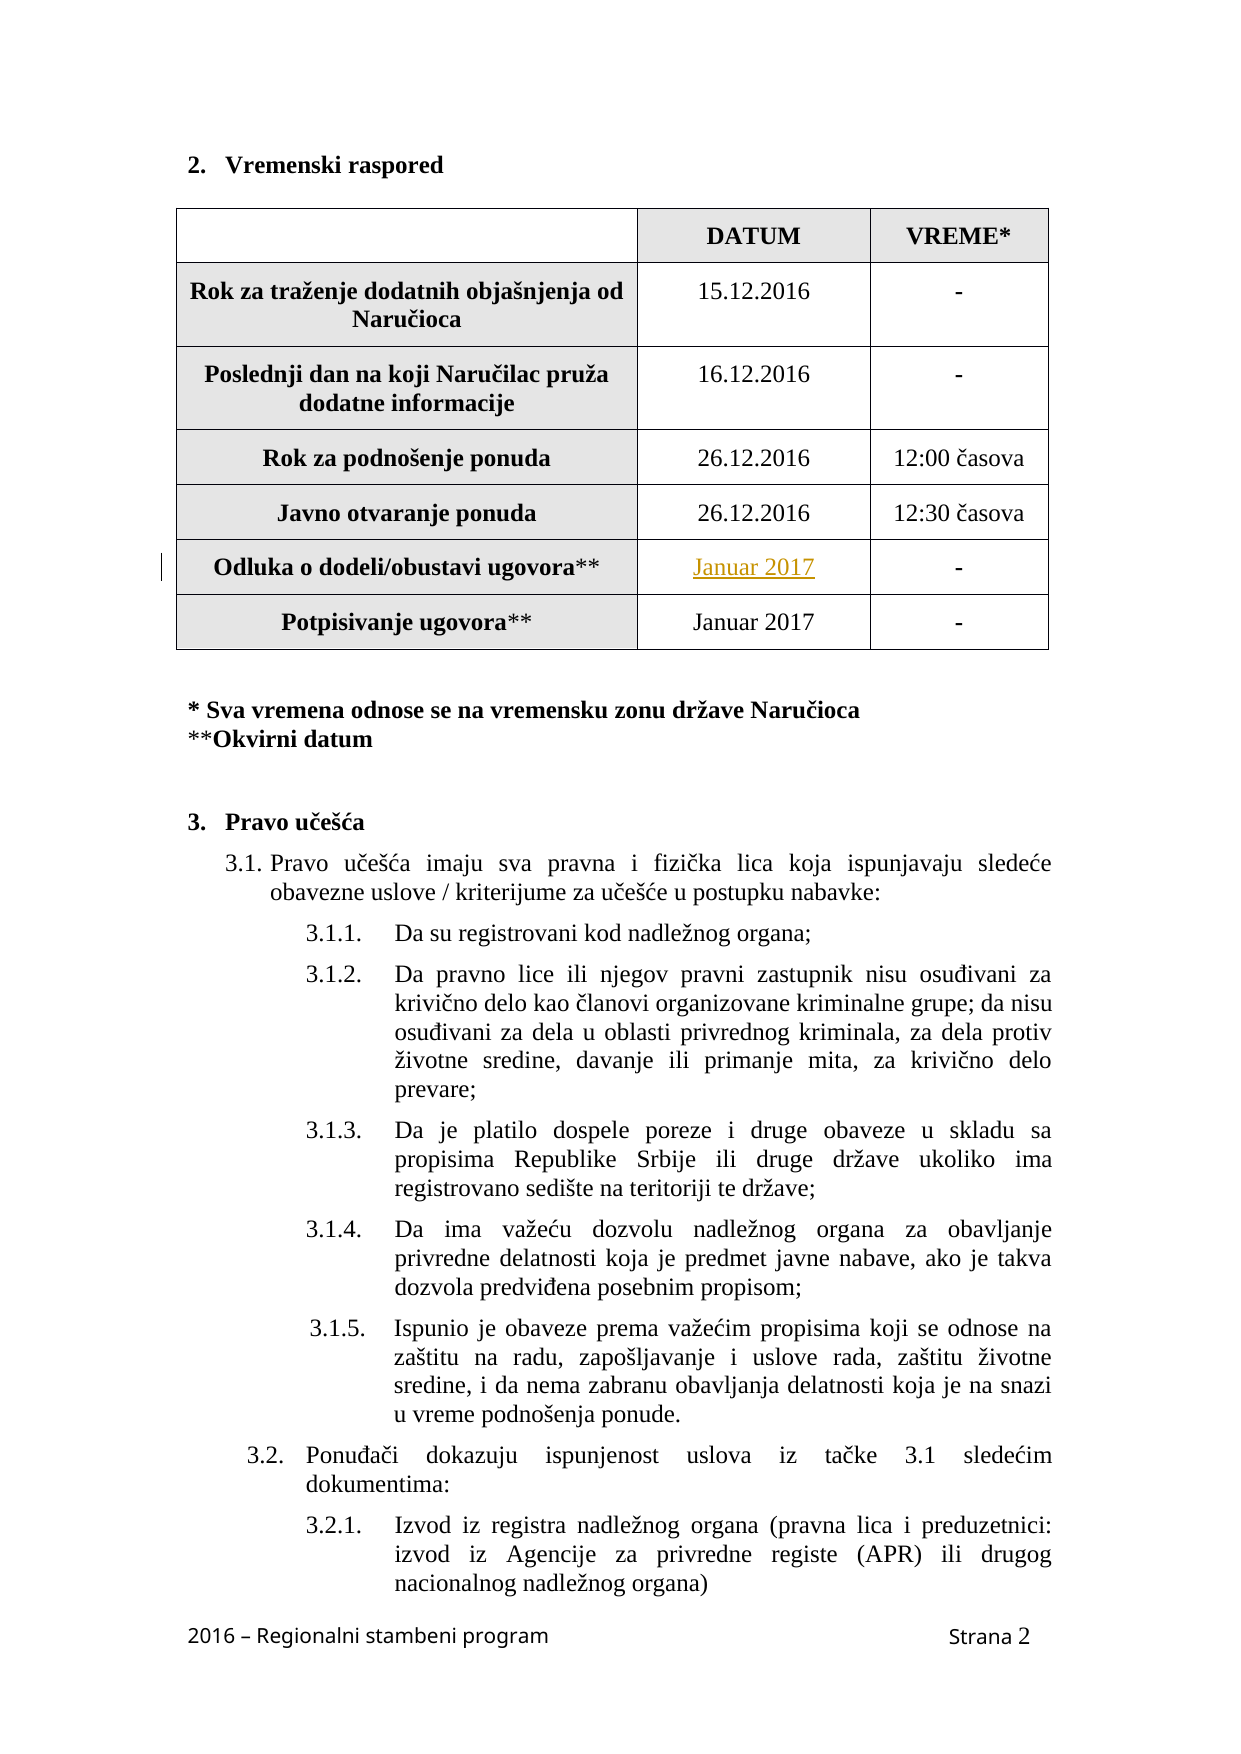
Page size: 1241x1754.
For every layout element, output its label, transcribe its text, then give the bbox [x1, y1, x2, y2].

list Da su registrovani kod nadležnog organa; [306, 918, 1053, 947]
list Izvod iz registra nadležnog organa (pravna lica i preduzetnici: izvod iz Agencije za privredne registe (APR) ili drugog nacionalnog nadležnog organa) [306, 1510, 1053, 1597]
list Da pravno lice ili njegov pravni zastupnik nisu osuđivani za krivično delo kao članovi organizovane kriminalne grupe; da nisu osuđivani za dela u oblasti privrednog kriminala, za dela protiv životne sredine, davanje ili primanje mita, za krivično delo prevare; [306, 959, 1053, 1103]
list Vremenski raspored [187, 150, 1053, 179]
list Ispunio je obaveze prema važećim propisima koji se odnose na zaštitu na radu, zapošljavanje i uslove rada, zaštitu životne sredine, i da nema zabranu obavljanja delatnosti koja je na snazi u vreme podnošenja ponude. [309, 1313, 1053, 1428]
list Da ima važeću dozvolu nadležnog organa za obavljanje privredne delatnosti koja je predmet javne nabave, ako je takva dozvola predviđena posebnim propisom; [306, 1214, 1053, 1300]
list Ponuđači dokazuju ispunjenost uslova iz tačke 3.1 sledećim dokumentima: [247, 1440, 1053, 1498]
list Pravo učešća imaju sva pravna i fizička lica koja ispunjavaju sledeće obavezne uslove / kriterijume za učešće u postupku nabavke: [225, 848, 1053, 905]
list Da je platilo dospele poreze i druge obaveze u skladu sa propisima Republike Srbije ili druge države ukoliko ima registrovano sedište na teritoriji te države; [306, 1115, 1053, 1202]
text * Sva vremena odnose se na vremensku zonu države Naručioca **Okvirni datum [187, 191, 1053, 753]
list Pravo učešća [187, 807, 1053, 835]
